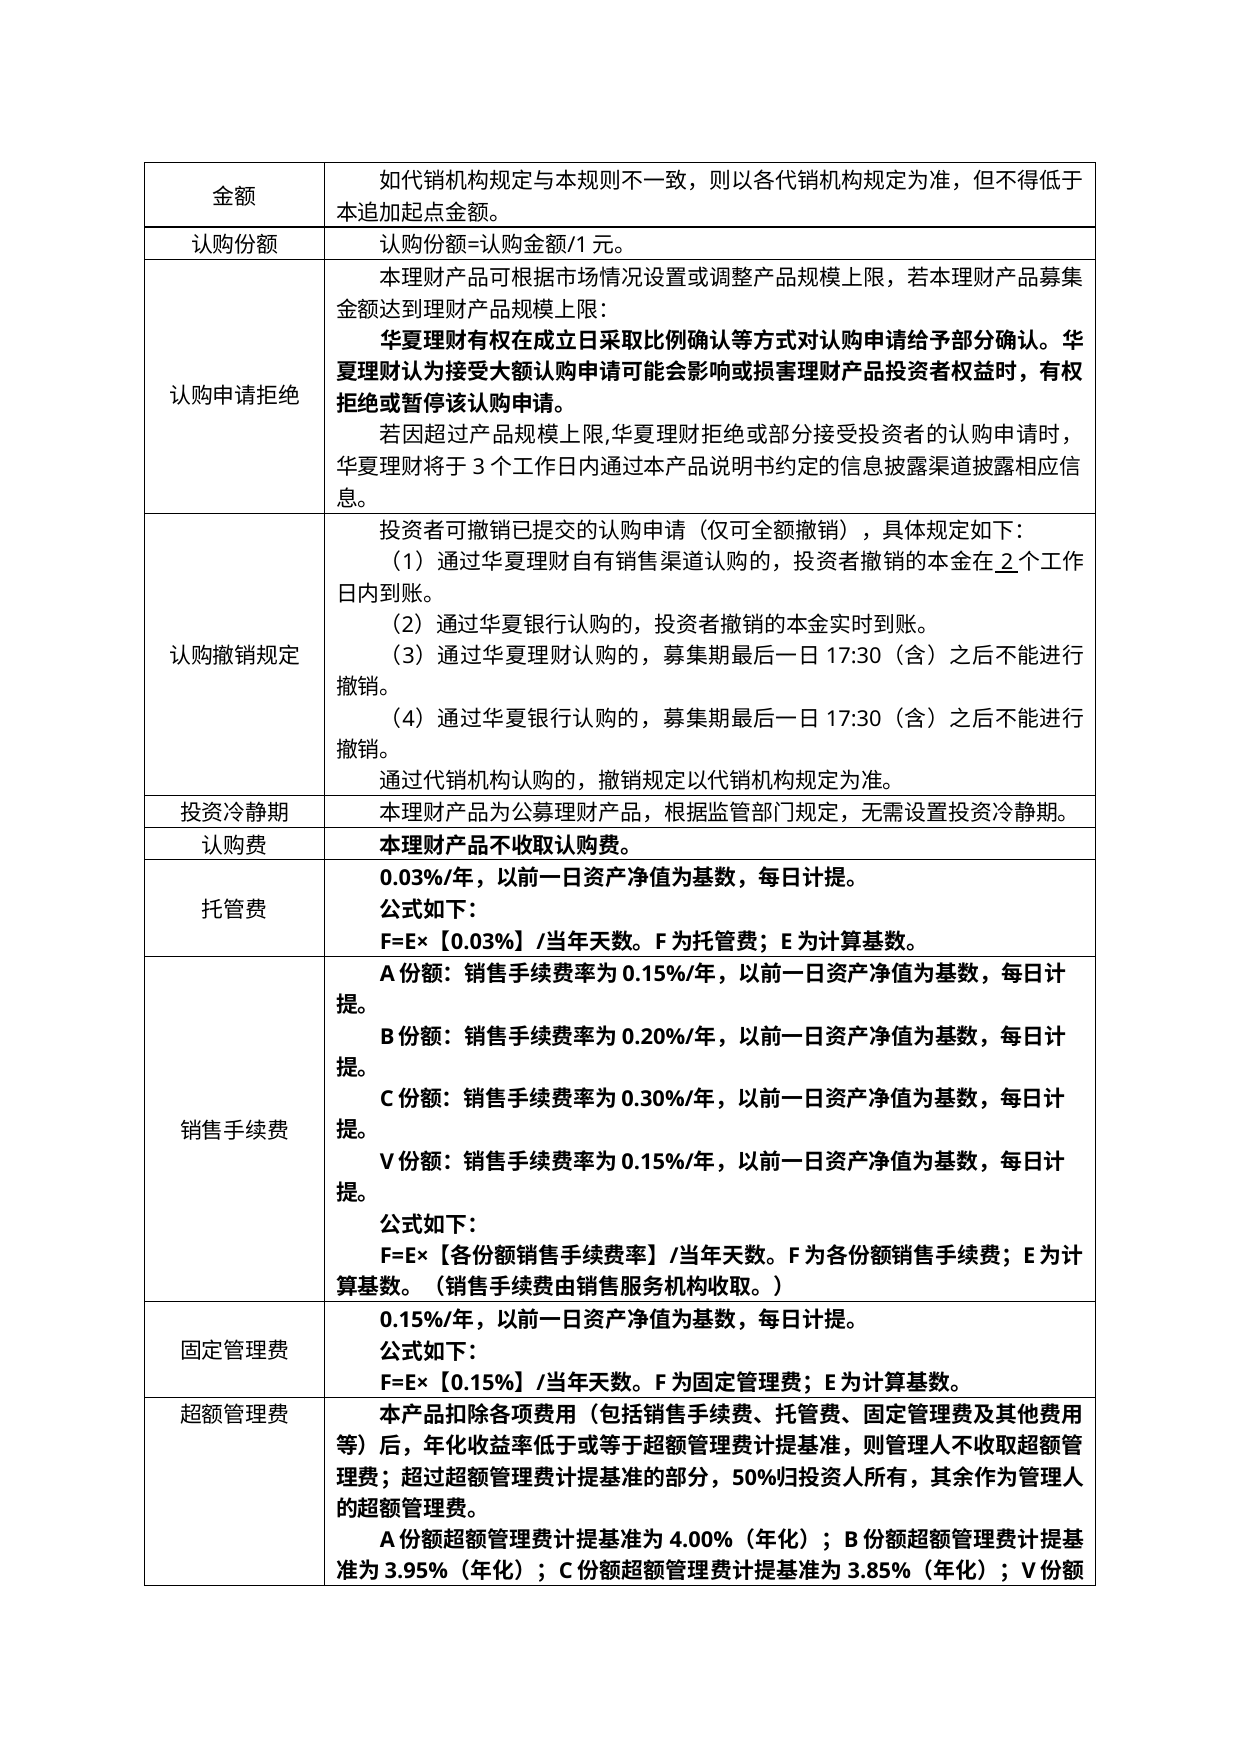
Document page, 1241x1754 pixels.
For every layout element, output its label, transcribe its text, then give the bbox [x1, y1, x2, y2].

table_cell 固定管理费 [145, 1302, 324, 1397]
table_cell 本理财产品为公募理财产品，根据监管部门规定，无需设置投资冷静期。 [325, 796, 1095, 827]
table_cell 超额管理费 [145, 1398, 324, 1585]
table_cell 认购申请拒绝 [145, 260, 324, 512]
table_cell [325, 163, 1095, 226]
table_cell A份额：销售手续费率为0.15%/年，以前一日资产净值为基数，每日计提。 B份额：销售手续费率为0.20%/年，以前一日资产净值为基数，每日计提。 C份额：销售手续费率为0.30%/年，以前一日资产净值为基数，每日计提。 V份额：销售手续费率为0.15%/年，以前一日资产净值为基数，每日计提。 公式如下： F=E×【各份额销售手续费率】/当年天数。F为各份额销售手续费；E为计算基数。（销售手续费由销售服务机构收取。） [325, 957, 1095, 1301]
table_cell 认购份额=认购金额/1元。 [325, 228, 1095, 259]
table_cell 本理财产品不收取认购费。 [325, 828, 1095, 859]
table_cell 认购撤销规定 [145, 514, 324, 795]
table_cell 投资冷静期 [145, 796, 324, 827]
table_cell 投资者可撤销已提交的认购申请（仅可全额撤销），具体规定如下： （1）通过华夏理财自有销售渠道认购的，投资者撤销的本金在 2个工作日内到账。 （2）通过华夏银行认购的，投资者撤销的本金实时到账。 （3）通过华夏理财认购的，募集期最后一日17:30（含）之后不能进行撤销。 （4）通过华夏银行认购的，募集期最后一日17:30（含）之后不能进行撤销。 通过代销机构认购的，撤销规定以代销机构规定为准。 [325, 514, 1095, 795]
table_cell 认购份额 [145, 228, 324, 259]
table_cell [325, 1398, 1095, 1585]
table_cell 本理财产品可根据市场情况设置或调整产品规模上限，若本理财产品募集金额达到理财产品规模上限： 华夏理财有权在成立日采取比例确认等方式对认购申请给予部分确认。华夏理财认为接受大额认购申请可能会影响或损害理财产品投资者权益时，有权拒绝或暂停该认购申请。 若因超过产品规模上限,华夏理财拒绝或部分接受投资者的认购申请时，华夏理财将于 3 个工作日内通过本产品说明书约定的信息披露渠道披露相应信息。 [325, 260, 1095, 512]
table_cell 认购费 [145, 828, 324, 859]
table_cell 0.15%/年，以前一日资产净值为基数，每日计提。 公式如下： F=E×【0.15%】/当年天数。F为固定管理费；E为计算基数。 [325, 1302, 1095, 1397]
table_cell 托管费 [145, 860, 324, 956]
table_cell 销售手续费 [145, 957, 324, 1301]
table_cell 追加认购 最低金额 [145, 163, 324, 226]
table_cell 0.03%/年，以前一日资产净值为基数，每日计提。 公式如下： F=E×【0.03%】/当年天数。F为托管费；E为计算基数。 [325, 860, 1095, 956]
